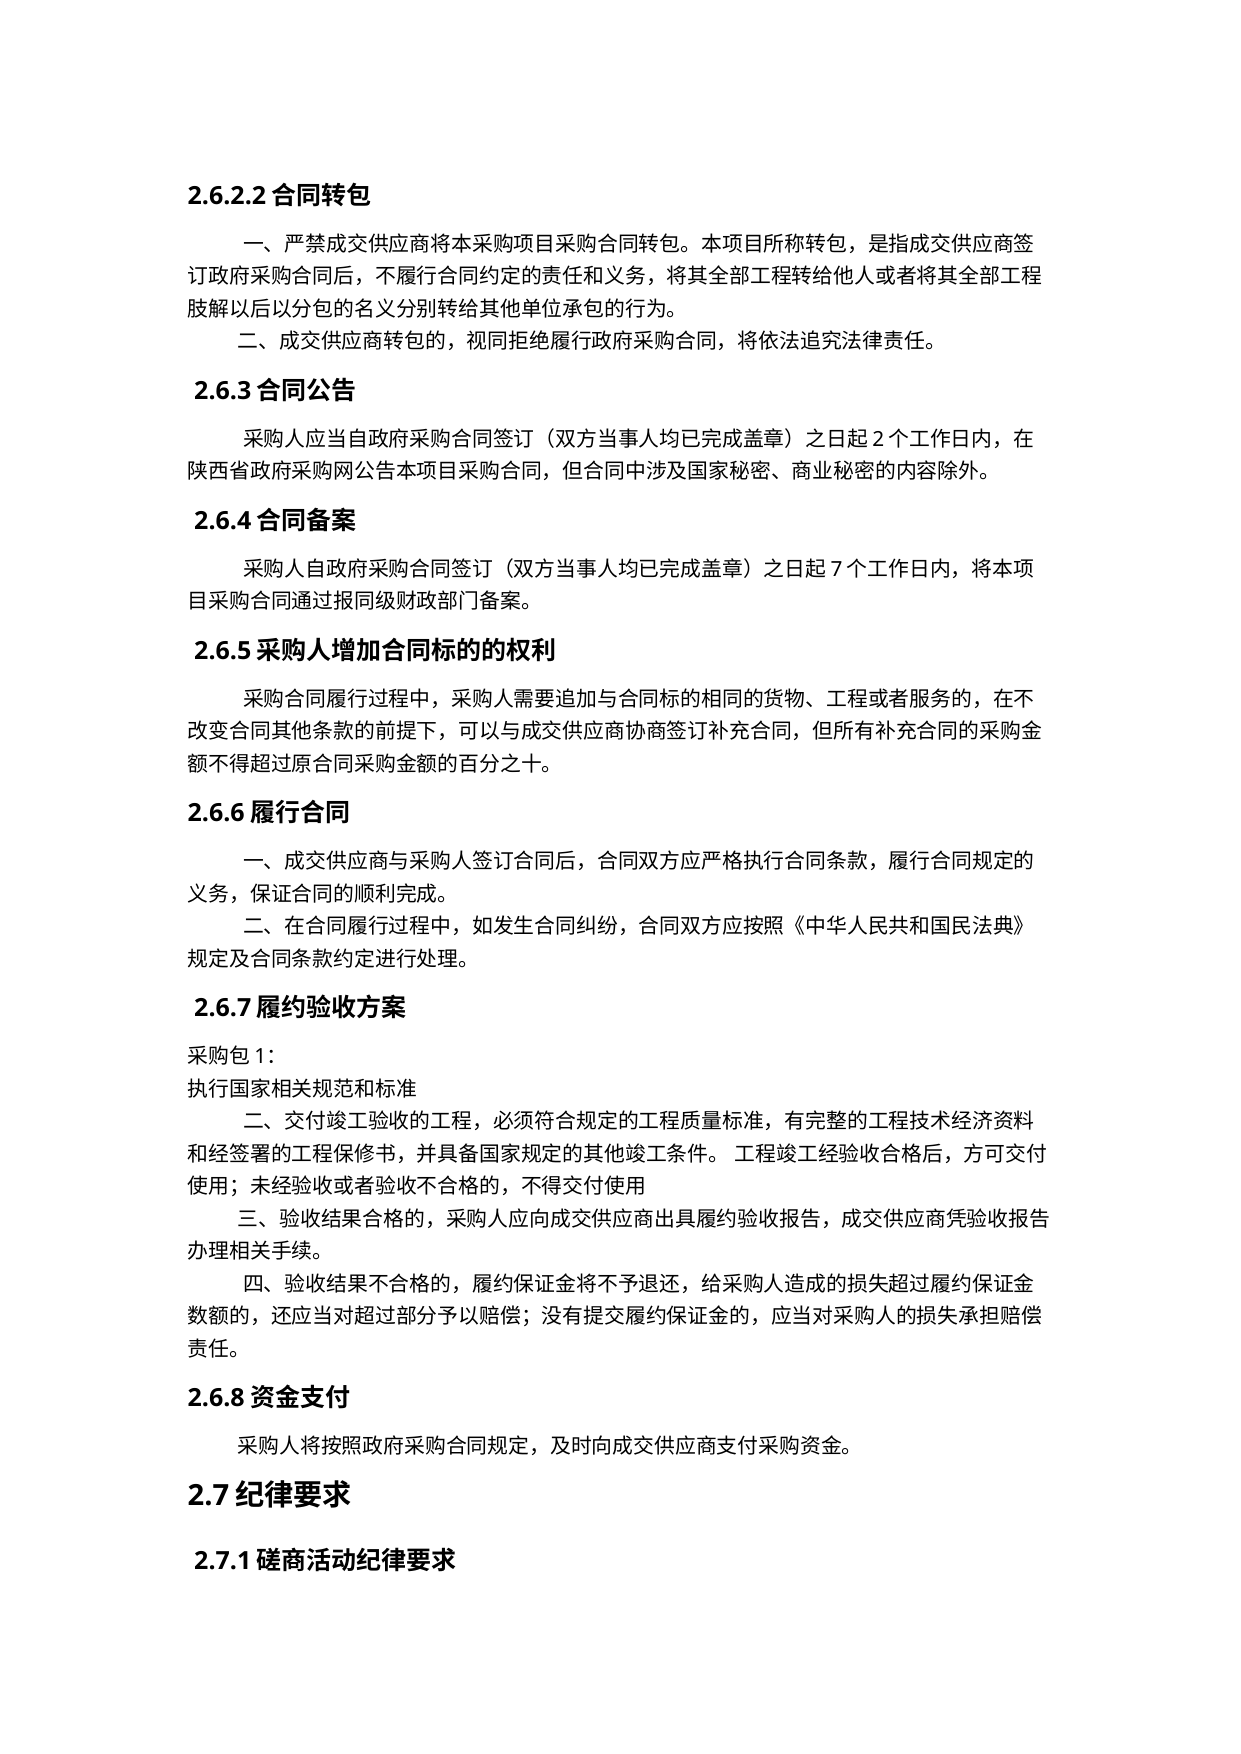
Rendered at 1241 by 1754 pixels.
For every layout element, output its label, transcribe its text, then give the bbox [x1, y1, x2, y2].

text 2.6.7履约验收方案 [187, 974, 1053, 1039]
text 二、交付竣工验收的工程，必须符合规定的工程质量标准，有完整的工程技术经济资料和经签署的工程保修书，并具备国家规定的其他竣工条件。 工程竣工经验收合格后，方可交付使用；未经验收或者验收不合格的，不得交付使用 [187, 1104, 1053, 1202]
text 执行国家相关规范和标准 [187, 1072, 1053, 1104]
text 二、在合同履行过程中，如发生合同纠纷，合同双方应按照《中华人民共和国民法典》规定及合同条款约定进行处理。 [187, 909, 1053, 974]
text 采购合同履行过程中，采购人需要追加与合同标的相同的货物、工程或者服务的，在不改变合同其他条款的前提下，可以与成交供应商协商签订补充合同，但所有补充合同的采购金额不得超过原合同采购金额的百分之十。 [187, 682, 1053, 779]
text 采购人自政府采购合同签订（双方当事人均已完成盖章）之日起7个工作日内，将本项目采购合同通过报同级财政部门备案。 [187, 552, 1053, 617]
text 一、成交供应商与采购人签订合同后，合同双方应严格执行合同条款，履行合同规定的义务，保证合同的顺利完成。 [187, 844, 1053, 909]
text 三、验收结果合格的，采购人应向成交供应商出具履约验收报告，成交供应商凭验收报告办理相关手续。 [187, 1202, 1053, 1267]
text 2.6.4合同备案 [187, 487, 1053, 552]
text 2.6.8资金支付 [187, 1364, 1053, 1429]
text 2.6.6履行合同 [187, 779, 1053, 844]
text 2.6.3合同公告 [187, 357, 1053, 422]
text 2.6.5采购人增加合同标的的权利 [187, 617, 1053, 682]
text 四、验收结果不合格的，履约保证金将不予退还，给采购人造成的损失超过履约保证金数额的，还应当对超过部分予以赔偿；没有提交履约保证金的，应当对采购人的损失承担赔偿责任。 [187, 1267, 1053, 1364]
text 采购包1： [187, 1039, 1053, 1072]
text 2.6.2.2合同转包 [187, 162, 1053, 227]
text 采购人应当自政府采购合同签订（双方当事人均已完成盖章）之日起2个工作日内，在陕西省政府采购网公告本项目采购合同，但合同中涉及国家秘密、商业秘密的内容除外。 [187, 422, 1053, 487]
text 一、严禁成交供应商将本采购项目采购合同转包。本项目所称转包，是指成交供应商签订政府采购合同后，不履行合同约定的责任和义务，将其全部工程转给他人或者将其全部工程肢解以后以分包的名义分别转给其他单位承包的行为。 [187, 227, 1053, 324]
text 二、成交供应商转包的，视同拒绝履行政府采购合同，将依法追究法律责任。 [187, 324, 1053, 357]
text 2.7.1磋商活动纪律要求 [187, 1527, 1053, 1592]
text 采购人将按照政府采购合同规定，及时向成交供应商支付采购资金。 [187, 1429, 1053, 1462]
text 2.7纪律要求 [187, 1462, 1053, 1527]
